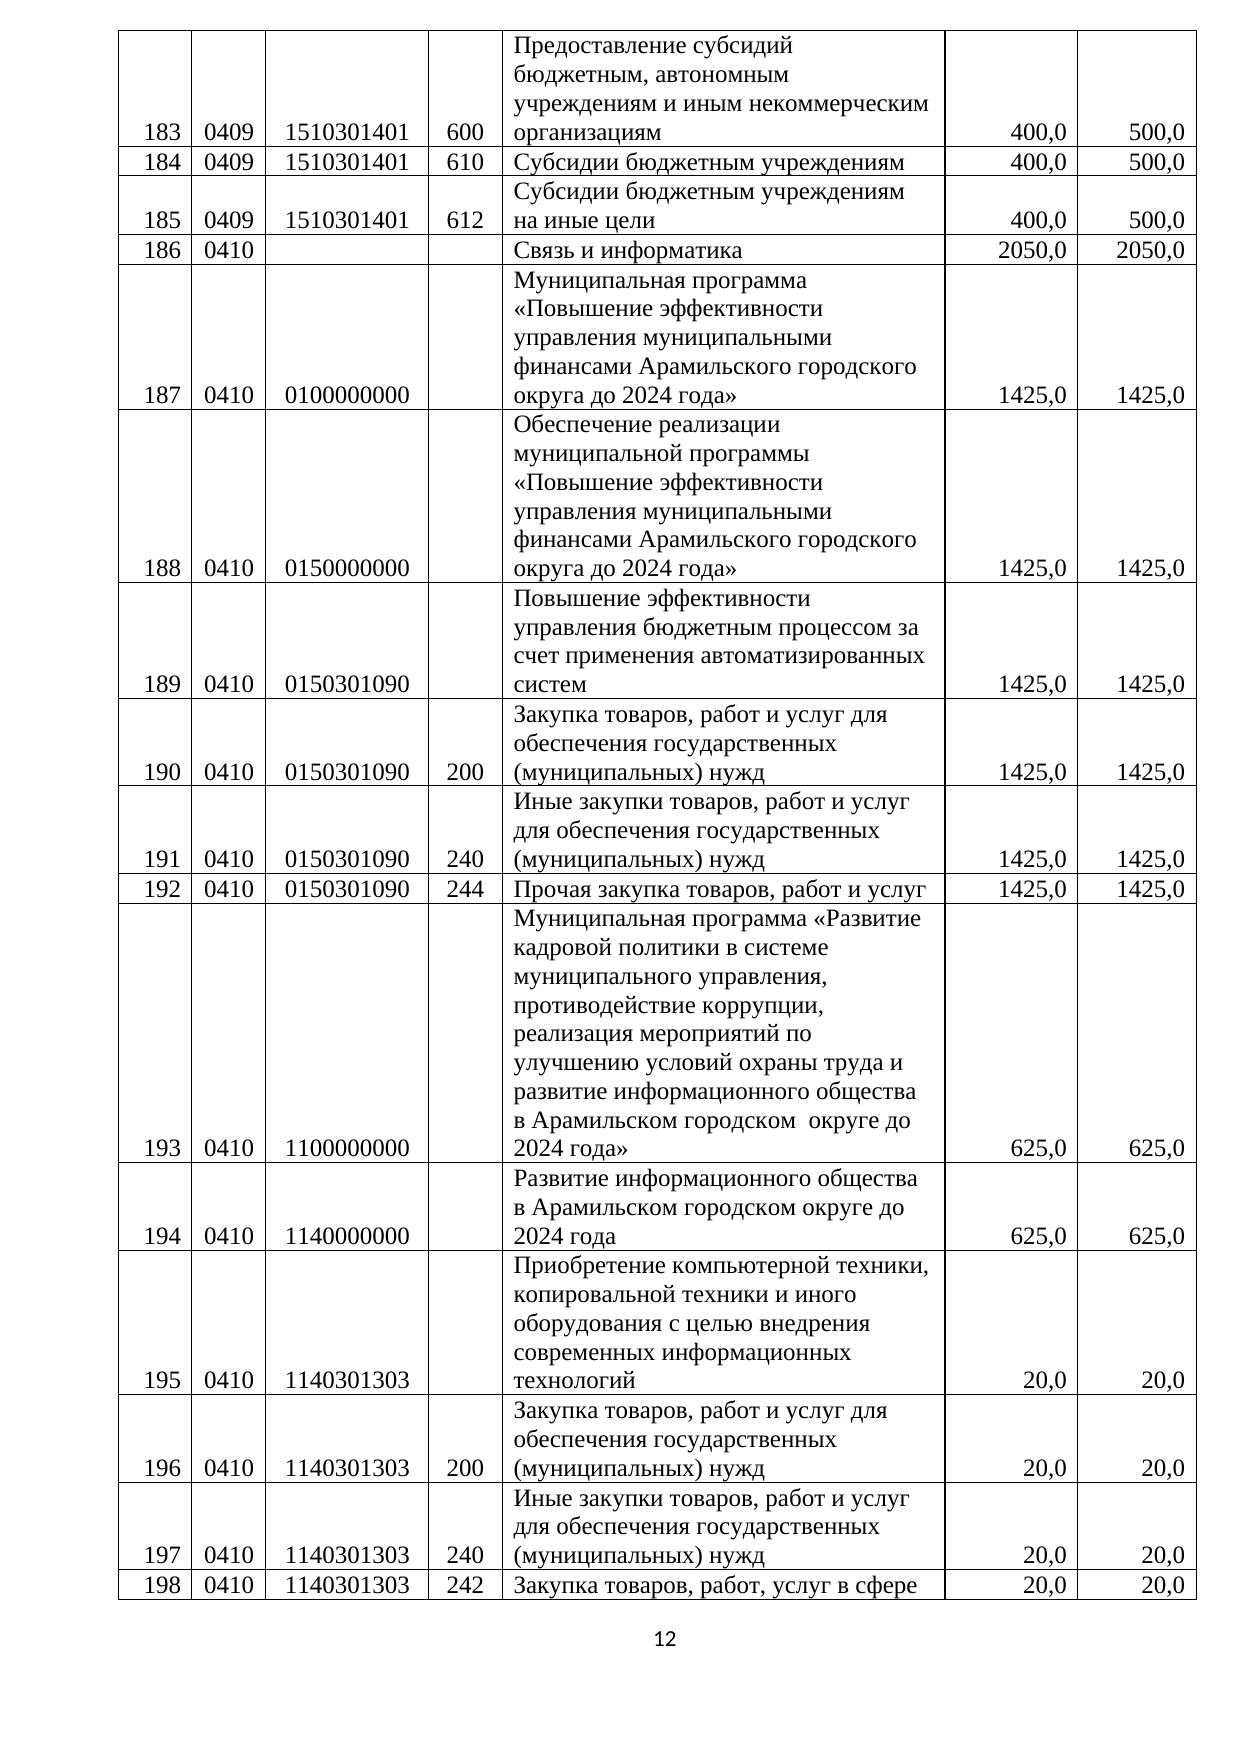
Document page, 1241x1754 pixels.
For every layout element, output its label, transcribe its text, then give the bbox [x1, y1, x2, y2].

table_cell Закупка товаров, работ и услуг для обеспечения государственных (муниципальных) нужд [503, 1395, 944, 1482]
table_cell [266, 235, 428, 264]
table_cell 500,0 [1078, 147, 1196, 175]
table_cell [429, 583, 502, 698]
table_cell 1100000000 [266, 904, 428, 1162]
table_cell 1425,0 [946, 699, 1077, 785]
table_cell 0410 [192, 1483, 265, 1569]
table_cell 1425,0 [946, 265, 1077, 408]
table_cell 0150301090 [266, 699, 428, 785]
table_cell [503, 1570, 944, 1599]
table_cell 1425,0 [946, 410, 1077, 582]
table_cell 0410 [192, 699, 265, 785]
table_cell 189 [119, 583, 191, 698]
table_cell 188 [119, 410, 191, 582]
table_cell 1140301303 [266, 1395, 428, 1482]
table_cell 0150301090 [266, 874, 428, 902]
table_cell 600 [429, 31, 502, 146]
table_cell Связь и информатика [503, 235, 944, 264]
table_cell 0410 [192, 1163, 265, 1249]
table_cell 1425,0 [946, 874, 1077, 902]
table_cell 1140000000 [266, 1163, 428, 1249]
table_cell 1425,0 [1078, 265, 1196, 408]
table_cell Иные закупки товаров, работ и услуг для обеспечения государственных (муниципальных) нужд [503, 786, 944, 873]
table_cell 1425,0 [946, 786, 1077, 873]
table_cell 244 [429, 874, 502, 902]
table_cell 0100000000 [266, 265, 428, 408]
table_cell 20,0 [946, 1570, 1077, 1599]
table_cell Прочая закупка товаров, работ и услуг [503, 874, 944, 902]
table_cell 625,0 [946, 904, 1077, 1162]
table_cell 184 [119, 147, 191, 175]
table_cell 183 [119, 31, 191, 146]
table_cell 0410 [192, 583, 265, 698]
table_cell 500,0 [1078, 31, 1196, 146]
table_cell [429, 1163, 502, 1249]
table_cell 0410 [192, 1395, 265, 1482]
table_cell 0150301090 [266, 786, 428, 873]
table_cell 2050,0 [946, 235, 1077, 264]
table_cell 20,0 [946, 1395, 1077, 1482]
table_cell 1425,0 [1078, 874, 1196, 902]
table_cell [429, 265, 502, 408]
table_cell 0410 [192, 874, 265, 902]
table_cell 0410 [192, 1570, 265, 1599]
table_cell 0410 [192, 235, 265, 264]
table_cell 400,0 [946, 31, 1077, 146]
table_cell Иные закупки товаров, работ и услуг для обеспечения государственных (муниципальных) нужд [503, 1483, 944, 1569]
table_cell 198 [119, 1570, 191, 1599]
table_cell 240 [429, 1483, 502, 1569]
table_cell Субсидии бюджетным учреждениям [503, 147, 944, 175]
table_cell 0409 [192, 31, 265, 146]
table_cell 400,0 [946, 176, 1077, 234]
table_cell 242 [429, 1570, 502, 1599]
table_cell 186 [119, 235, 191, 264]
table_cell 0409 [192, 147, 265, 175]
table_cell [429, 235, 502, 264]
table_cell 1140301303 [266, 1251, 428, 1394]
table_cell 610 [429, 147, 502, 175]
table_cell 20,0 [946, 1483, 1077, 1569]
table_cell Субсидии бюджетным учреждениям на иные цели [503, 176, 944, 234]
table_cell 625,0 [946, 1163, 1077, 1249]
table_cell 190 [119, 699, 191, 785]
table_cell Обеспечение реализации муниципальной программы «Повышение эффективности управления муниципальными финансами Арамильского городского округа до 2024 года» [503, 410, 944, 582]
table_cell 612 [429, 176, 502, 234]
table_cell Приобретение компьютерной техники, копировальной техники и иного оборудования с целью внедрения современных информационных технологий [503, 1251, 944, 1394]
table_cell Муниципальная программа «Повышение эффективности управления муниципальными финансами Арамильского городского округа до 2024 года» [503, 265, 944, 408]
table_cell 1510301401 [266, 147, 428, 175]
table_cell 195 [119, 1251, 191, 1394]
table_cell 187 [119, 265, 191, 408]
table_cell 20,0 [1078, 1483, 1196, 1569]
table_cell Повышение эффективности управления бюджетным процессом за счет применения автоматизированных систем [503, 583, 944, 698]
table_cell 1425,0 [1078, 410, 1196, 582]
table_cell 0410 [192, 904, 265, 1162]
table_cell Закупка товаров, работ и услуг для обеспечения государственных (муниципальных) нужд [503, 699, 944, 785]
table_cell 196 [119, 1395, 191, 1482]
table_cell 1425,0 [1078, 583, 1196, 698]
table_cell 1140301303 [266, 1570, 428, 1599]
table_cell 0410 [192, 410, 265, 582]
table_cell 1425,0 [1078, 786, 1196, 873]
table_cell 0410 [192, 1251, 265, 1394]
table_cell 185 [119, 176, 191, 234]
table_cell 2050,0 [1078, 235, 1196, 264]
table_cell 20,0 [1078, 1570, 1196, 1599]
table_cell 20,0 [1078, 1251, 1196, 1394]
table_cell 500,0 [1078, 176, 1196, 234]
table_cell [429, 1251, 502, 1394]
table_cell Муниципальная программа «Развитие кадровой политики в системе муниципального управления, противодействие коррупции, реализация мероприятий по улучшению условий охраны труда и развитие информационного общества в Арамильском городском округе до 2024 года» [503, 904, 944, 1162]
table_cell 193 [119, 904, 191, 1162]
table_cell 0410 [192, 265, 265, 408]
table_cell 625,0 [1078, 1163, 1196, 1249]
table_cell 1425,0 [1078, 699, 1196, 785]
table_cell 200 [429, 1395, 502, 1482]
table_cell 20,0 [946, 1251, 1077, 1394]
table_cell [429, 904, 502, 1162]
table_cell 1510301401 [266, 176, 428, 234]
table_cell [429, 410, 502, 582]
table_cell 240 [429, 786, 502, 873]
table_cell 1140301303 [266, 1483, 428, 1569]
table_cell Развитие информационного общества в Арамильском городском округе до 2024 года [503, 1163, 944, 1249]
table_cell 20,0 [1078, 1395, 1196, 1482]
table_cell 200 [429, 699, 502, 785]
table_cell Предоставление субсидий бюджетным, автономным учреждениям и иным некоммерческим организациям [503, 31, 944, 146]
table_cell 400,0 [946, 147, 1077, 175]
table_cell 191 [119, 786, 191, 873]
table_cell 1425,0 [946, 583, 1077, 698]
table_cell 1510301401 [266, 31, 428, 146]
table_cell 0409 [192, 176, 265, 234]
table_cell 625,0 [1078, 904, 1196, 1162]
table_cell 0150301090 [266, 583, 428, 698]
table_cell 192 [119, 874, 191, 902]
table_cell 0150000000 [266, 410, 428, 582]
table_cell 194 [119, 1163, 191, 1249]
table_cell 0410 [192, 786, 265, 873]
table_cell 197 [119, 1483, 191, 1569]
